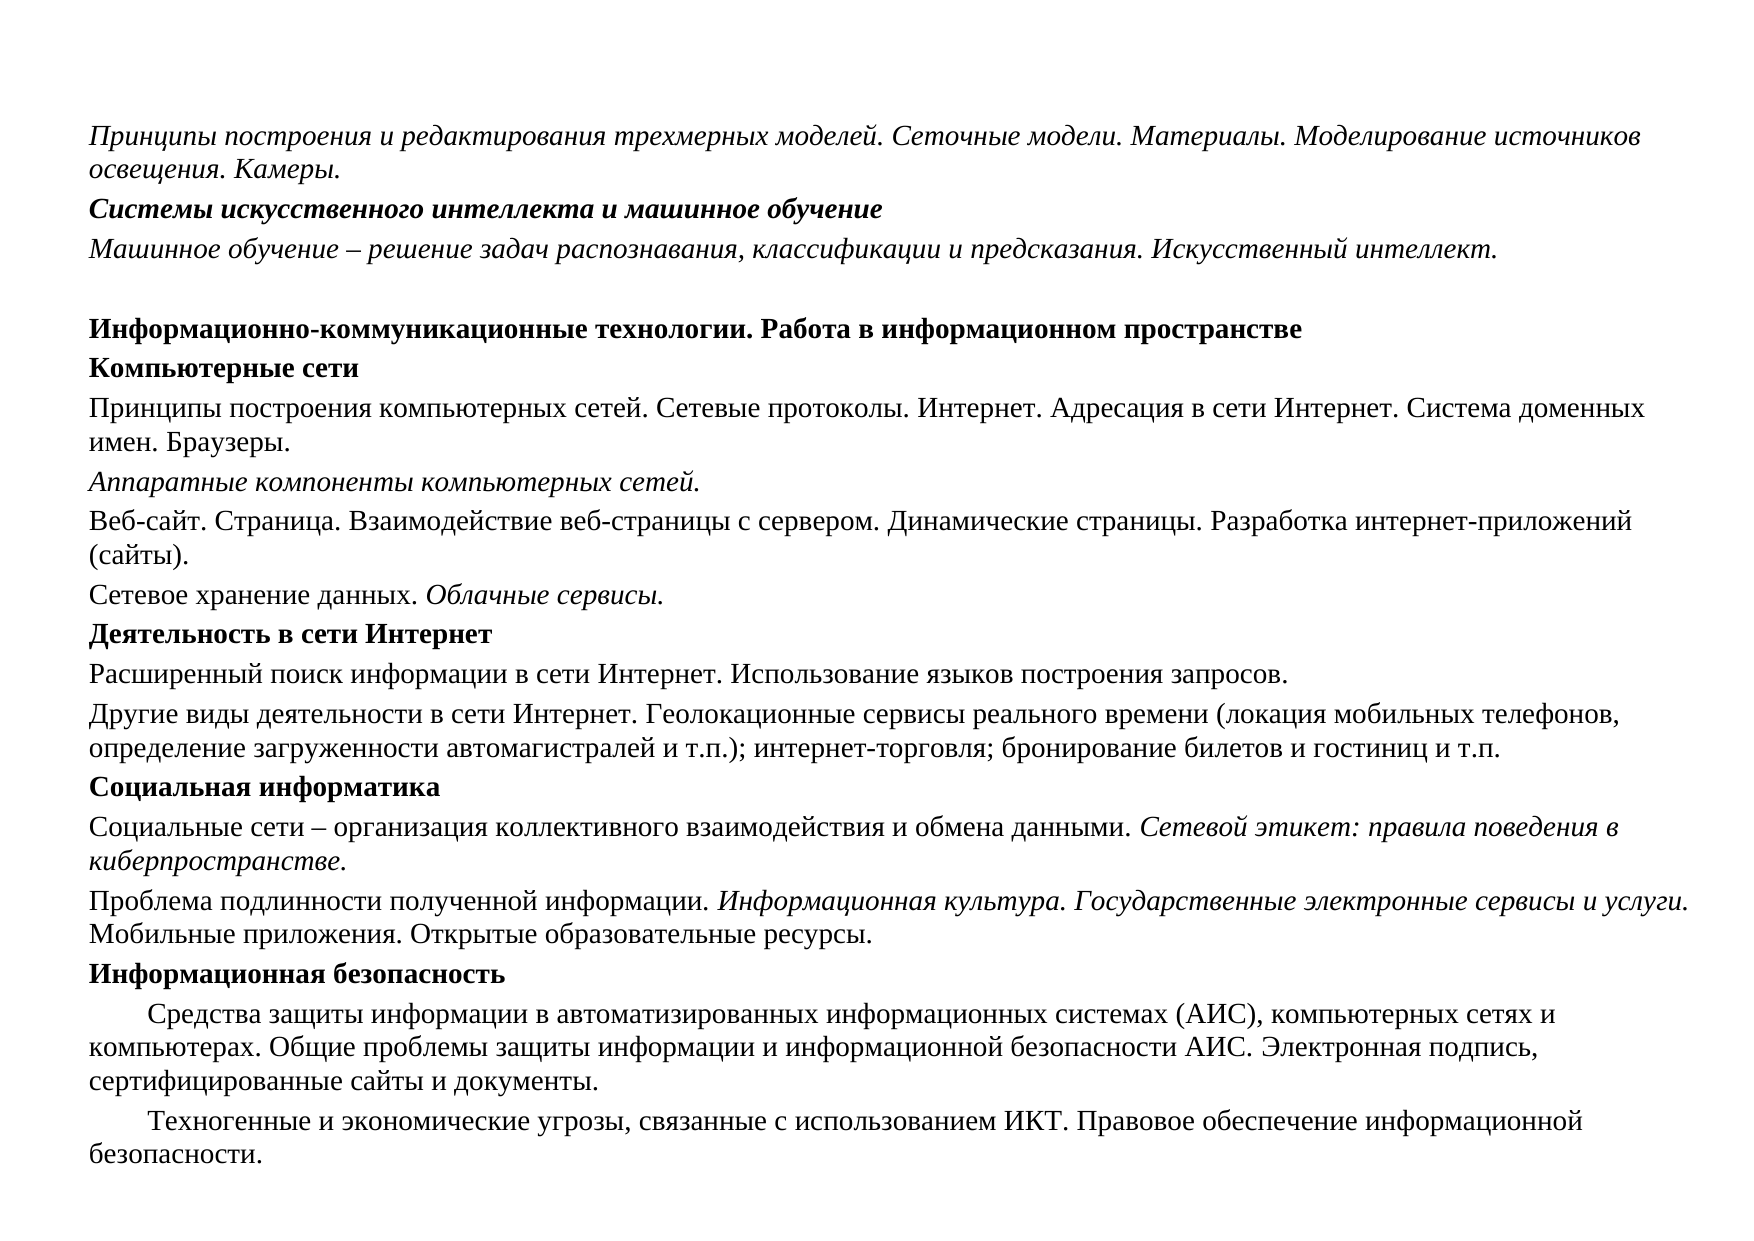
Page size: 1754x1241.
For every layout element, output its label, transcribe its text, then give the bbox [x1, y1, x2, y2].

text Расширенный поиск информации в сети Интернет. Использование языков построения запросов. [89, 656, 1695, 690]
text Машинное обучение – решение задач распознавания, классификации и предсказания. Искусственный интеллект. [89, 231, 1695, 265]
text Аппаратные компоненты компьютерных сетей. [89, 464, 1695, 497]
text Социальные сети – организация коллективного взаимодействия и обмена данными. Сетевой этикет: правила поведения в киберпространстве. [89, 809, 1695, 876]
text Системы искусственного интеллекта и машинное обучение [89, 191, 1695, 225]
text Принципы построения и редактирования трехмерных моделей. Сеточные модели. Материалы. Моделирование источников освещения. Камеры. [89, 118, 1695, 185]
text Деятельность в сети Интернет [89, 617, 1695, 650]
text Веб-сайт. Страница. Взаимодействие веб-страницы с сервером. Динамические страницы. Разработка интернет-приложений (сайты). [89, 503, 1695, 571]
text Средства защиты информации в автоматизированных информационных системах (АИС), компьютерных сетях и компьютерах. Общие проблемы защиты информации и информационной безопасности АИС. Электронная подпись, сертифицированные сайты и документы. [89, 996, 1695, 1096]
text Другие виды деятельности в сети Интернет. Геолокационные сервисы реального времени (локация мобильных телефонов, определение загруженности автомагистралей и т.п.); интернет-торговля; бронирование билетов и гостиниц и т.п. [89, 696, 1695, 763]
text Информационно-коммуникационные технологии. Работа в информационном пространстве [89, 311, 1695, 344]
text Информационная безопасность [89, 956, 1695, 989]
text Проблема подлинности полученной информации. Информационная культура. Государственные электронные сервисы и услуги. Мобильные приложения. Открытые образовательные ресурсы. [89, 883, 1695, 950]
text Сетевое хранение данных. Облачные сервисы. [89, 577, 1695, 610]
text Принципы построения компьютерных сетей. Сетевые протоколы. Интернет. Адресация в сети Интернет. Система доменных имен. Браузеры. [89, 390, 1695, 457]
text Компьютерные сети [89, 351, 1695, 384]
text Техногенные и экономические угрозы, связанные с использованием ИКТ. Правовое обеспечение информационной безопасности. [89, 1103, 1695, 1170]
text Социальная информатика [89, 769, 1695, 803]
